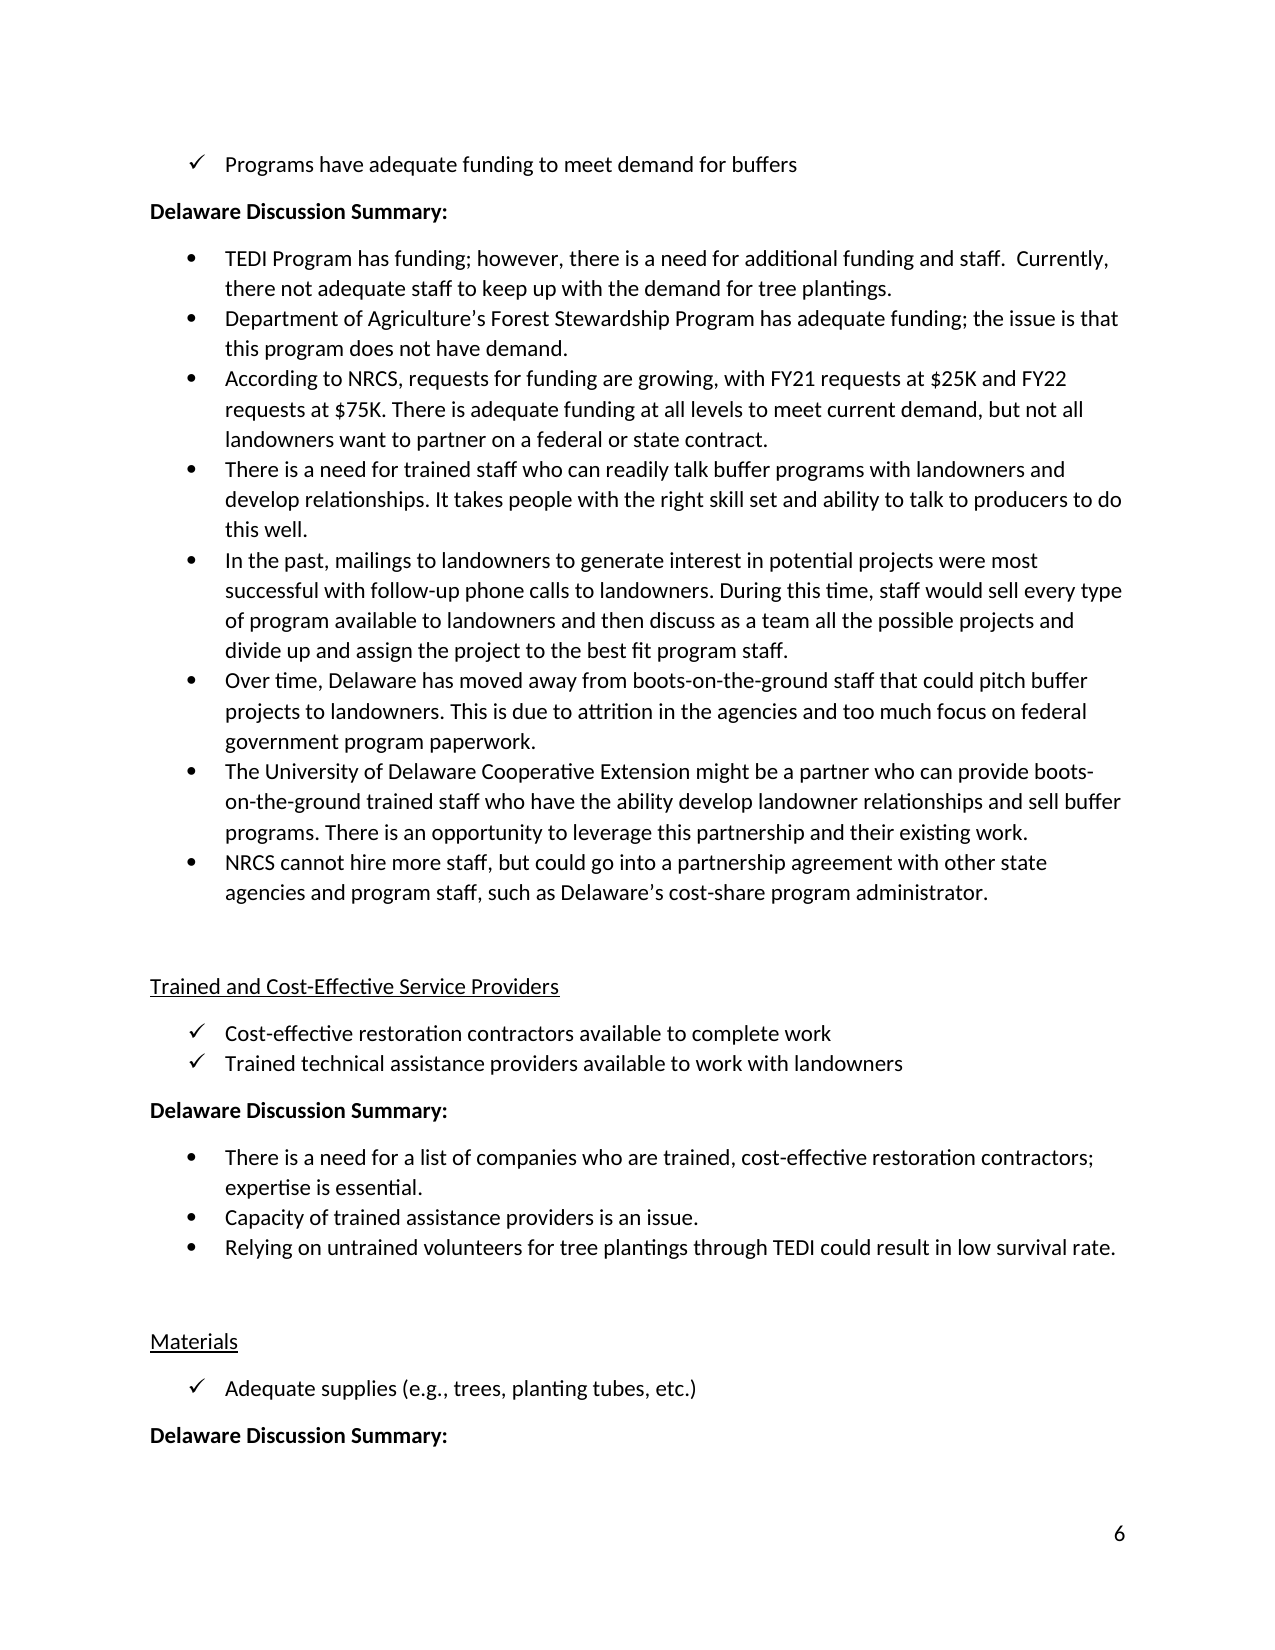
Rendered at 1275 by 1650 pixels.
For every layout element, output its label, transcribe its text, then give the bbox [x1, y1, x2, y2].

list In the past, mailings to landowners to generate interest in potential projects were most successful with follow-up phone calls to landowners. During this time, staff would sell every type of program available to landowners and then discuss as a team all the possible projects and divide up and assign the project to the best fit program staff. [187, 546, 1125, 664]
text Materials [150, 1327, 1125, 1355]
list Over time, Delaware has moved away from boots-on-the-ground staff that could pitch buffer projects to landowners. This is due to attrition in the agencies and too much focus on federal government program paperwork. [187, 667, 1125, 755]
list The University of Delaware Cooperative Extension might be a partner who can provide boots-on-the-ground trained staff who have the ability develop landowner relationships and sell buffer programs. There is an opportunity to leverage this partnership and their existing work. [187, 757, 1125, 846]
text Delaware Discussion Summary: [150, 1096, 1125, 1124]
list Department of Agriculture’s Forest Stewardship Program has adequate funding; the issue is that this program does not have demand. [187, 304, 1125, 362]
list TEDI Program has funding; however, there is a need for additional funding and staff. Currently, there not adequate staff to keep up with the demand for tree plantings. [187, 244, 1125, 302]
list Cost-effective restoration contractors available to complete work [187, 1019, 1125, 1047]
list Capacity of trained assistance providers is an issue. [187, 1203, 1125, 1231]
list There is a need for trained staff who can readily talk buffer programs with landowners and develop relationships. It takes people with the right skill set and ability to talk to producers to do this well. [187, 455, 1125, 544]
list Programs have adequate funding to meet demand for buffers [187, 150, 1125, 178]
list Trained technical assistance providers available to work with landowners [187, 1049, 1125, 1077]
list According to NRCS, requests for funding are growing, with FY21 requests at $25K and FY22 requests at $75K. There is adequate funding at all levels to meet current demand, but not all landowners want to partner on a federal or state contract. [187, 364, 1125, 453]
list Relying on untrained volunteers for tree plantings through TEDI could result in low survival rate. [187, 1233, 1125, 1261]
text Trained and Cost-Effective Service Providers [150, 972, 1125, 1000]
text Delaware Discussion Summary: [150, 197, 1125, 225]
list NRCS cannot hire more staff, but could go into a partnership agreement with other state agencies and program staff, such as Delaware’s cost-share program administrator. [187, 848, 1125, 906]
text Delaware Discussion Summary: [150, 1421, 1125, 1449]
list Adequate supplies (e.g., trees, planting tubes, etc.) [187, 1374, 1125, 1402]
list There is a need for a list of companies who are trained, cost-effective restoration contractors; expertise is essential. [187, 1143, 1125, 1201]
